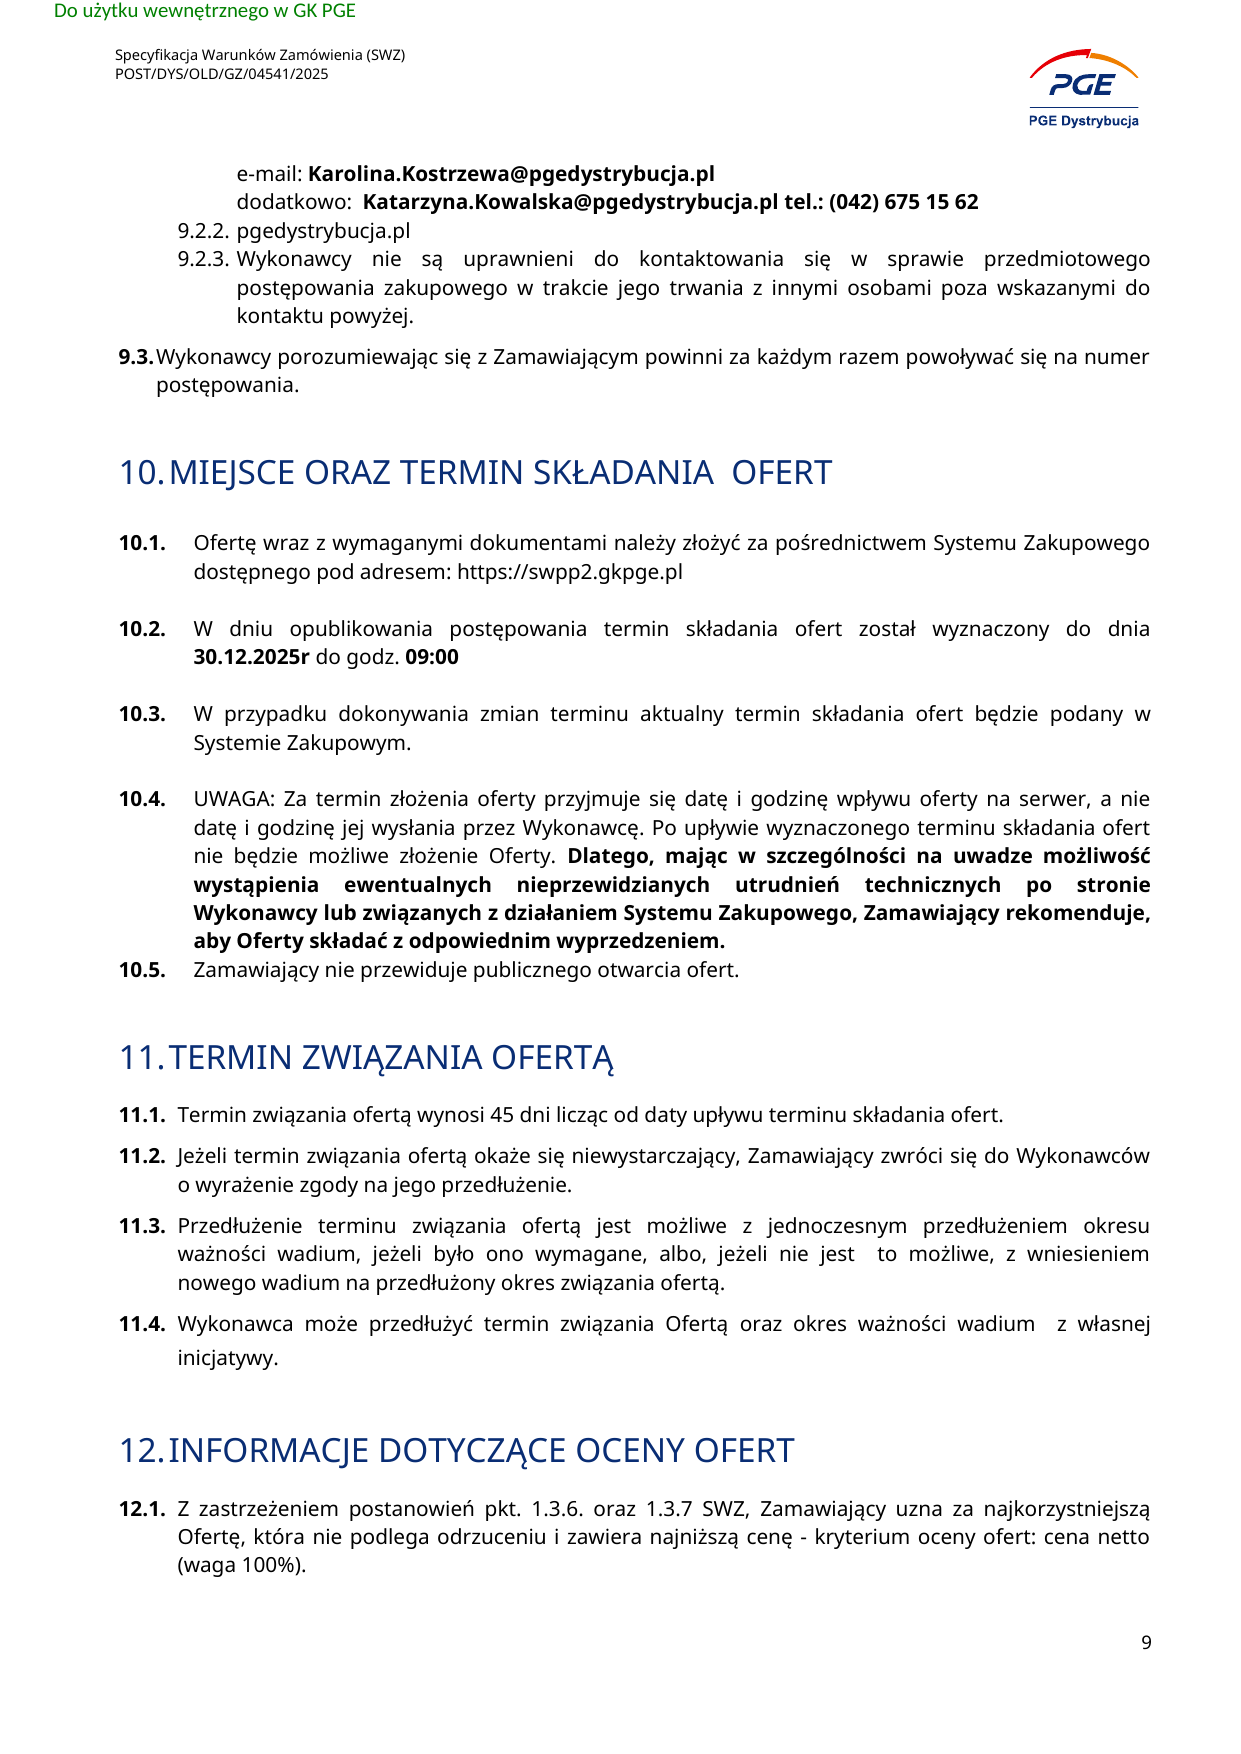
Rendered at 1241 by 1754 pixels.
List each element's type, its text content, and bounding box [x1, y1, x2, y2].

list Ofertę wraz z wymaganymi dokumentami należy złożyć za pośrednictwem Systemu Zakupowego dostępnego pod adresem: https://swpp2.gkpge.pl [118, 528, 1152, 585]
list Z zastrzeżeniem postanowień pkt. 1.3.6. oraz 1.3.7 SWZ, Zamawiający uzna za najkorzystniejszą Ofertę, która nie podlega odrzuceniu i zawiera najniższą cenę - kryterium oceny ofert: cena netto (waga 100%). [118, 1494, 1152, 1579]
list UWAGA: Za termin złożenia oferty przyjmuje się datę i godzinę wpływu oferty na serwer, a nie datę i godzinę jej wysłania przez Wykonawcę. Po upływie wyznaczonego terminu składania ofert nie będzie możliwe złożenie Oferty. Dlatego, mając w szczególności na uwadze możliwość wystąpienia ewentualnych nieprzewidzianych utrudnień technicznych po stronie Wykonawcy lub związanych z działaniem Systemu Zakupowego, Zamawiający rekomenduje, aby Oferty składać z odpowiednim wyprzedzeniem. [118, 784, 1152, 955]
subtitle MIEJSCE ORAZ TERMIN SKŁADANIA OFERT [118, 449, 1152, 494]
subtitle TERMIN ZWIĄZANIA OFERTĄ [118, 1033, 1152, 1079]
list Termin związania ofertą wynosi 45 dni licząc od daty upływu terminu składania ofert. [118, 1101, 1152, 1129]
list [177, 159, 1152, 216]
list Wykonawca może przedłużyć termin związania Ofertą oraz okres ważności wadium z własnej inicjatywy. [118, 1309, 1152, 1371]
list Zamawiający nie przewiduje publicznego otwarcia ofert. [118, 955, 1152, 983]
subtitle INFORMACJE DOTYCZĄCE OCENY OFERT [118, 1427, 1152, 1472]
list W przypadku dokonywania zmian terminu aktualny termin składania ofert będzie podany w Systemie Zakupowym. [118, 699, 1152, 756]
list W dniu opublikowania postępowania termin składania ofert został wyznaczony do dnia 30.12.2025r do godz. 09:00 [118, 614, 1152, 671]
list pgedystrybucja.pl [177, 216, 1152, 244]
list Jeżeli termin związania ofertą okaże się niewystarczający, Zamawiający zwróci się do Wykonawców o wyrażenie zgody na jego przedłużenie. [118, 1141, 1152, 1198]
list Wykonawcy porozumiewając się z Zamawiającym powinni za każdym razem powoływać się na numer postępowania. [118, 342, 1152, 399]
list Przedłużenie terminu związania ofertą jest możliwe z jednoczesnym przedłużeniem okresu ważności wadium, jeżeli było ono wymagane, albo, jeżeli nie jest to możliwe, z wniesieniem nowego wadium na przedłużony okres związania ofertą. [118, 1211, 1152, 1296]
list Wykonawcy nie są uprawnieni do kontaktowania się w sprawie przedmiotowego postępowania zakupowego w trakcie jego trwania z innymi osobami poza wskazanymi do kontaktu powyżej. [177, 244, 1152, 330]
